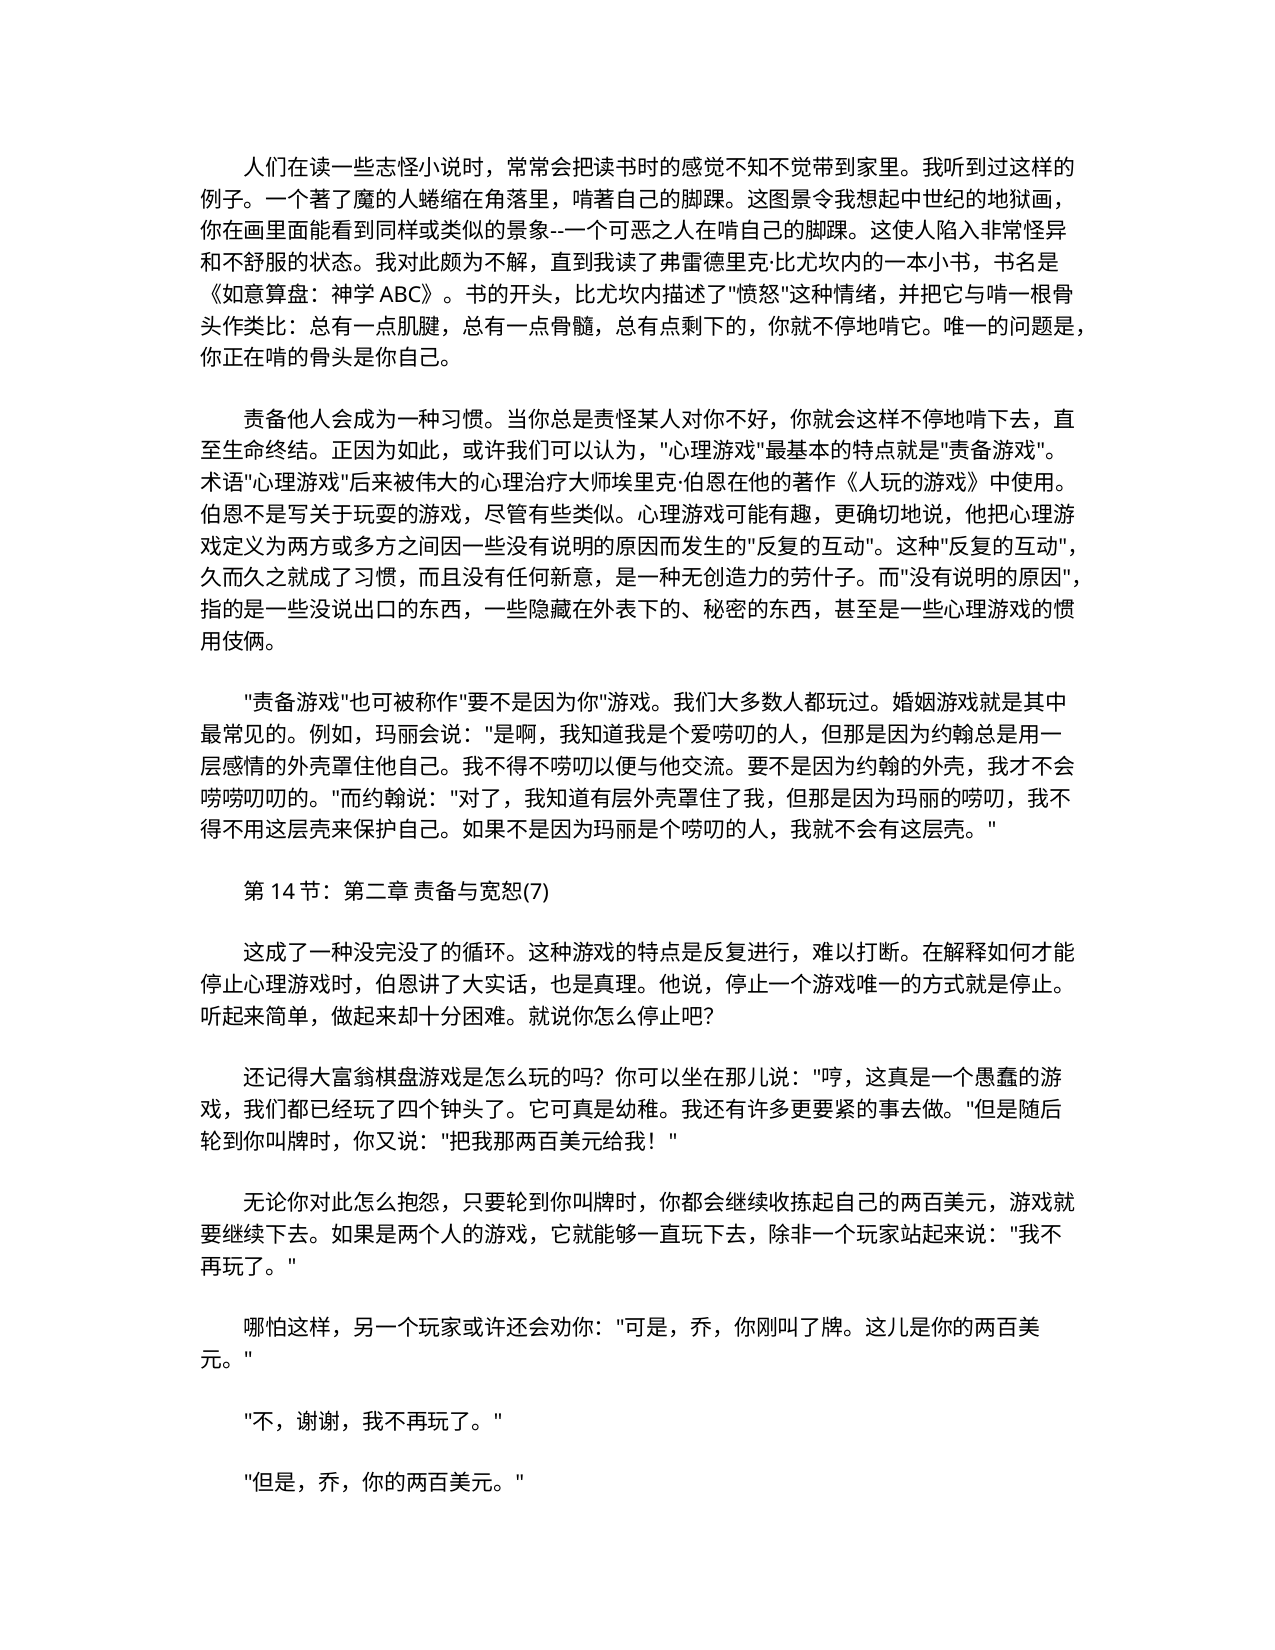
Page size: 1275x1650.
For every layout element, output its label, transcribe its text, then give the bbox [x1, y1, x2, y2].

text 无论你对此怎么抱怨，只要轮到你叫牌时，你都会继续收拣起自己的两百美元，游戏就要继续下去。如果是两个人的游戏，它就能够一直玩下去，除非一个玩家站起来说："我不再玩了。" [200, 1185, 1075, 1281]
text 还记得大富翁棋盘游戏是怎么玩的吗？你可以坐在那儿说："哼，这真是一个愚蠢的游戏，我们都已经玩了四个钟头了。它可真是幼稚。我还有许多更要紧的事去做。"但是随后轮到你叫牌时，你又说："把我那两百美元给我！" [200, 1060, 1075, 1156]
text "不，谢谢，我不再玩了。" [200, 1404, 1075, 1435]
text "但是，乔，你的两百美元。" [200, 1465, 1075, 1497]
text 哪怕这样，另一个玩家或许还会劝你："可是，乔，你刚叫了牌。这儿是你的两百美元。" [200, 1310, 1075, 1374]
text 责备他人会成为一种习惯。当你总是责怪某人对你不好，你就会这样不停地啃下去，直至生命终结。正因为如此，或许我们可以认为，"心理游戏"最基本的特点就是"责备游戏"。术语"心理游戏"后来被伟大的心理治疗大师埃里克·伯恩在他的著作《人玩的游戏》中使用。伯恩不是写关于玩耍的游戏，尽管有些类似。心理游戏可能有趣，更确切地说，他把心理游戏定义为两方或多方之间因一些没有说明的原因而发生的"反复的互动"。这种"反复的互动"，久而久之就成了习惯，而且没有任何新意，是一种无创造力的劳什子。而"没有说明的原因"，指的是一些没说出口的东西，一些隐藏在外表下的、秘密的东西，甚至是一些心理游戏的惯用伎俩。 [200, 402, 1075, 656]
text 这成了一种没完没了的循环。这种游戏的特点是反复进行，难以打断。在解释如何才能停止心理游戏时，伯恩讲了大实话，也是真理。他说，停止一个游戏唯一的方式就是停止。听起来简单，做起来却十分困难。就说你怎么停止吧？ [200, 935, 1075, 1030]
text 人们在读一些志怪小说时，常常会把读书时的感觉不知不觉带到家里。我听到过这样的例子。一个著了魔的人蜷缩在角落里，啃著自己的脚踝。这图景令我想起中世纪的地狱画，你在画里面能看到同样或类似的景象--一个可恶之人在啃自己的脚踝。这使人陷入非常怪异和不舒服的状态。我对此颇为不解，直到我读了弗雷德里克·比尤坎内的一本小书，书名是《如意算盘：神学ABC》。书的开头，比尤坎内描述了"愤怒"这种情绪，并把它与啃一根骨头作类比：总有一点肌腱，总有一点骨髓，总有点剩下的，你就不停地啃它。唯一的问题是，你正在啃的骨头是你自己。 [200, 150, 1075, 372]
text 第14节：第二章 责备与宽恕(7) [200, 874, 1075, 906]
text "责备游戏"也可被称作"要不是因为你"游戏。我们大多数人都玩过。婚姻游戏就是其中最常见的。例如，玛丽会说："是啊，我知道我是个爱唠叨的人，但那是因为约翰总是用一层感情的外壳罩住他自己。我不得不唠叨以便与他交流。要不是因为约翰的外壳，我才不会唠唠叨叨的。"而约翰说："对了，我知道有层外壳罩住了我，但那是因为玛丽的唠叨，我不得不用这层壳来保护自己。如果不是因为玛丽是个唠叨的人，我就不会有这层壳。" [200, 685, 1075, 844]
